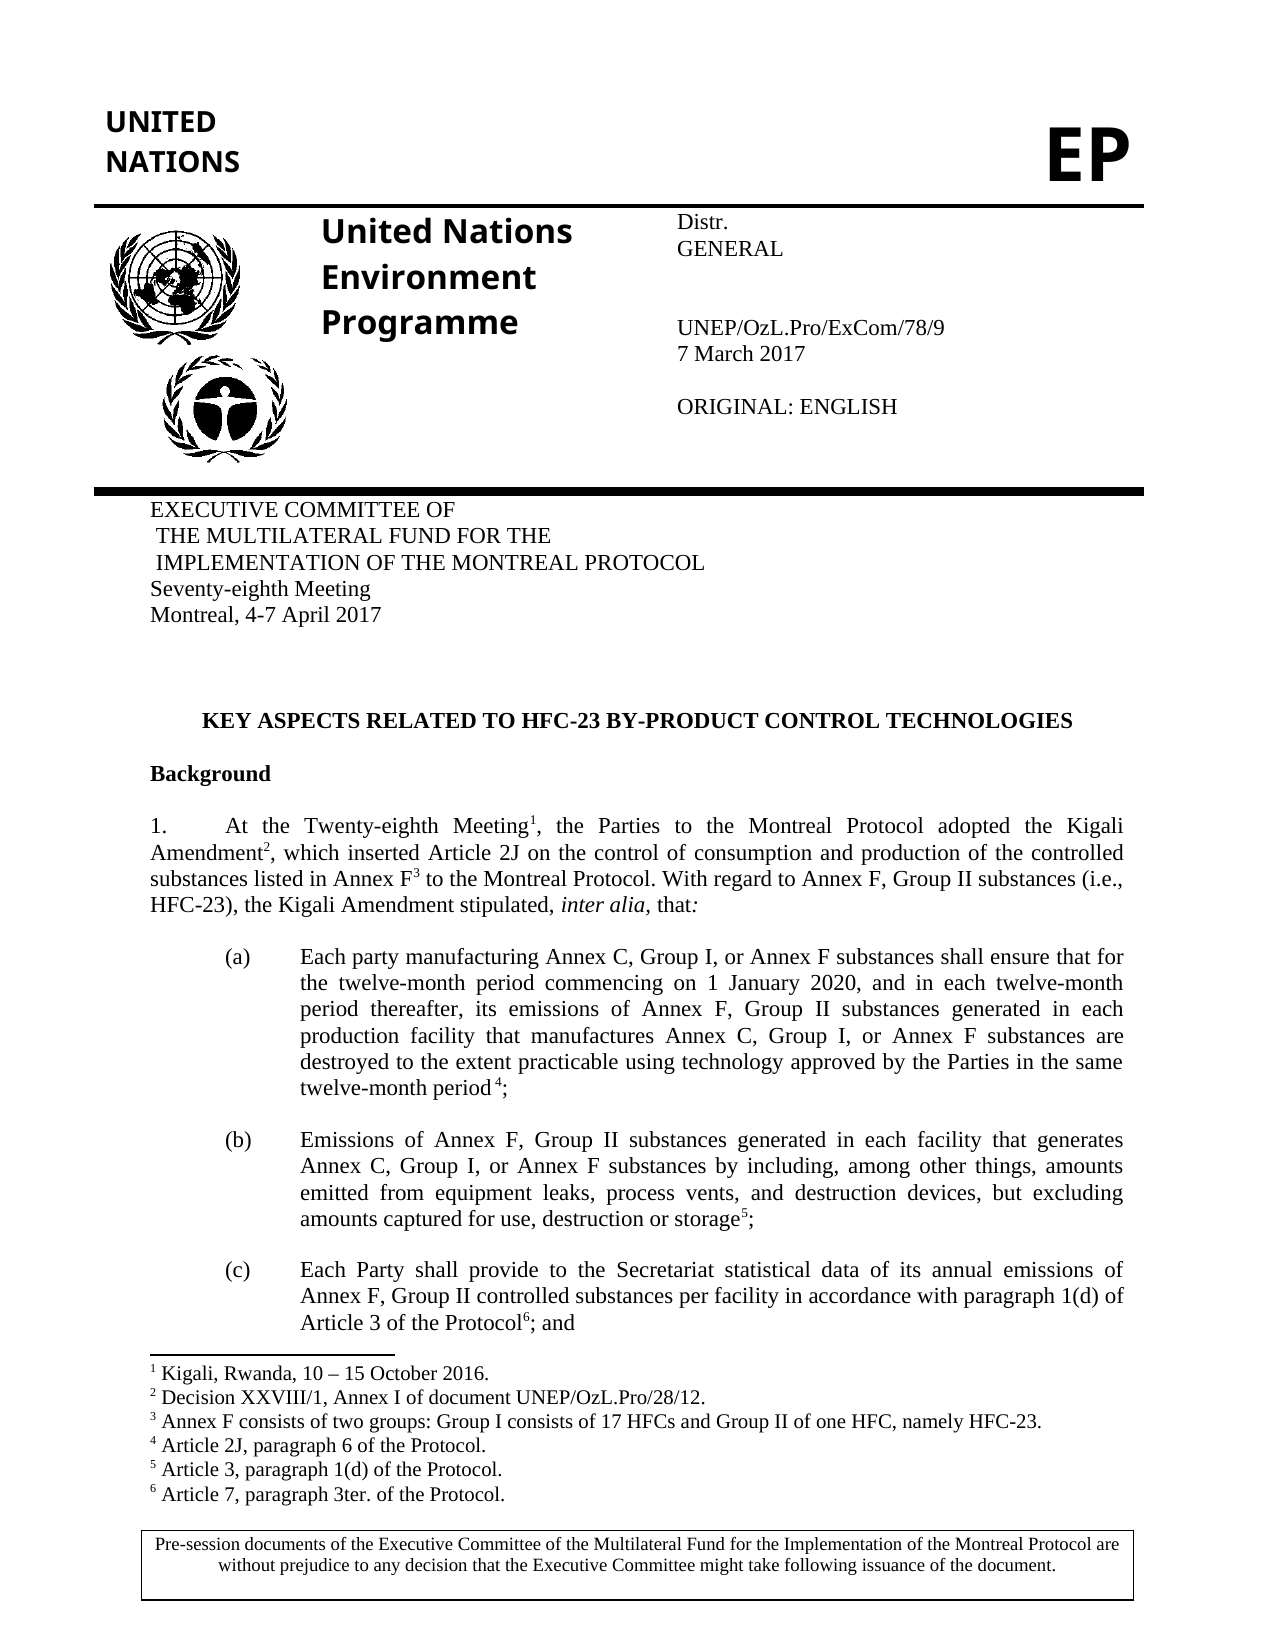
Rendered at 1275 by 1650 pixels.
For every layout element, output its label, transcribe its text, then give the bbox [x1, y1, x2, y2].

picture [158, 350, 290, 467]
subtitle Emissions of Annex F, Group II substances generated in each facility that generates Annex C, Group I, or Annex F substances by including, among other things, amounts emitted from equipment leaks, process vents, and destruction devices, but excluding amounts captured for use, destruction or storage; [225, 1126, 1125, 1231]
text Background [150, 759, 1125, 786]
subtitle Each Party shall provide to the Secretariat statistical data of its annual emissions of Annex F, Group II controlled substances per facility in accordance with paragraph 1(d) of Article 3 of the Protocol; and [225, 1256, 1125, 1335]
subtitle Each party manufacturing Annex C, Group I, or Annex F substances shall ensure that for the twelve-month period commencing on 1 January 2020, and in each twelve-month period thereafter, its emissions of Annex F, Group II substances generated in each production facility that manufactures Annex C, Group I, or Annex F substances are destroyed to the extent practicable using technology approved by the Parties in the same twelve-month period ; [225, 943, 1125, 1101]
text EXECUTIVE COMMITTEE OF THE MULTILATERAL FUND FOR THE IMPLEMENTATION OF THE MONTREAL PROTOCOL Seventy-eighth Meeting [150, 496, 1125, 601]
table_header EP [666, 101, 1144, 203]
table_cell United Nations Environment Programme [309, 208, 666, 487]
table_cell [94, 208, 309, 487]
table_header UNITED NATIONS [94, 101, 666, 203]
text Montreal, 4-7 April 2017 [150, 601, 1125, 628]
table_cell Distr. GENERAL UNEP/OzL.Pro/ExCom/78/9 7 March 2017 ORIGINAL: ENGLISH [666, 208, 1144, 487]
text Key aspects related to HFC-23 by-product control technologies [150, 707, 1125, 733]
subtitle At the Twenty-eighth Meeting, the Parties to the Montreal Protocol adopted the Kigali Amendment, which inserted Article 2J on the control of consumption and production of the controlled substances listed in Annex F to the Montreal Protocol. With regard to Annex F, Group II substances (i.e., HFC-23), the Kigali Amendment stipulated, inter alia, that: [150, 812, 1125, 918]
